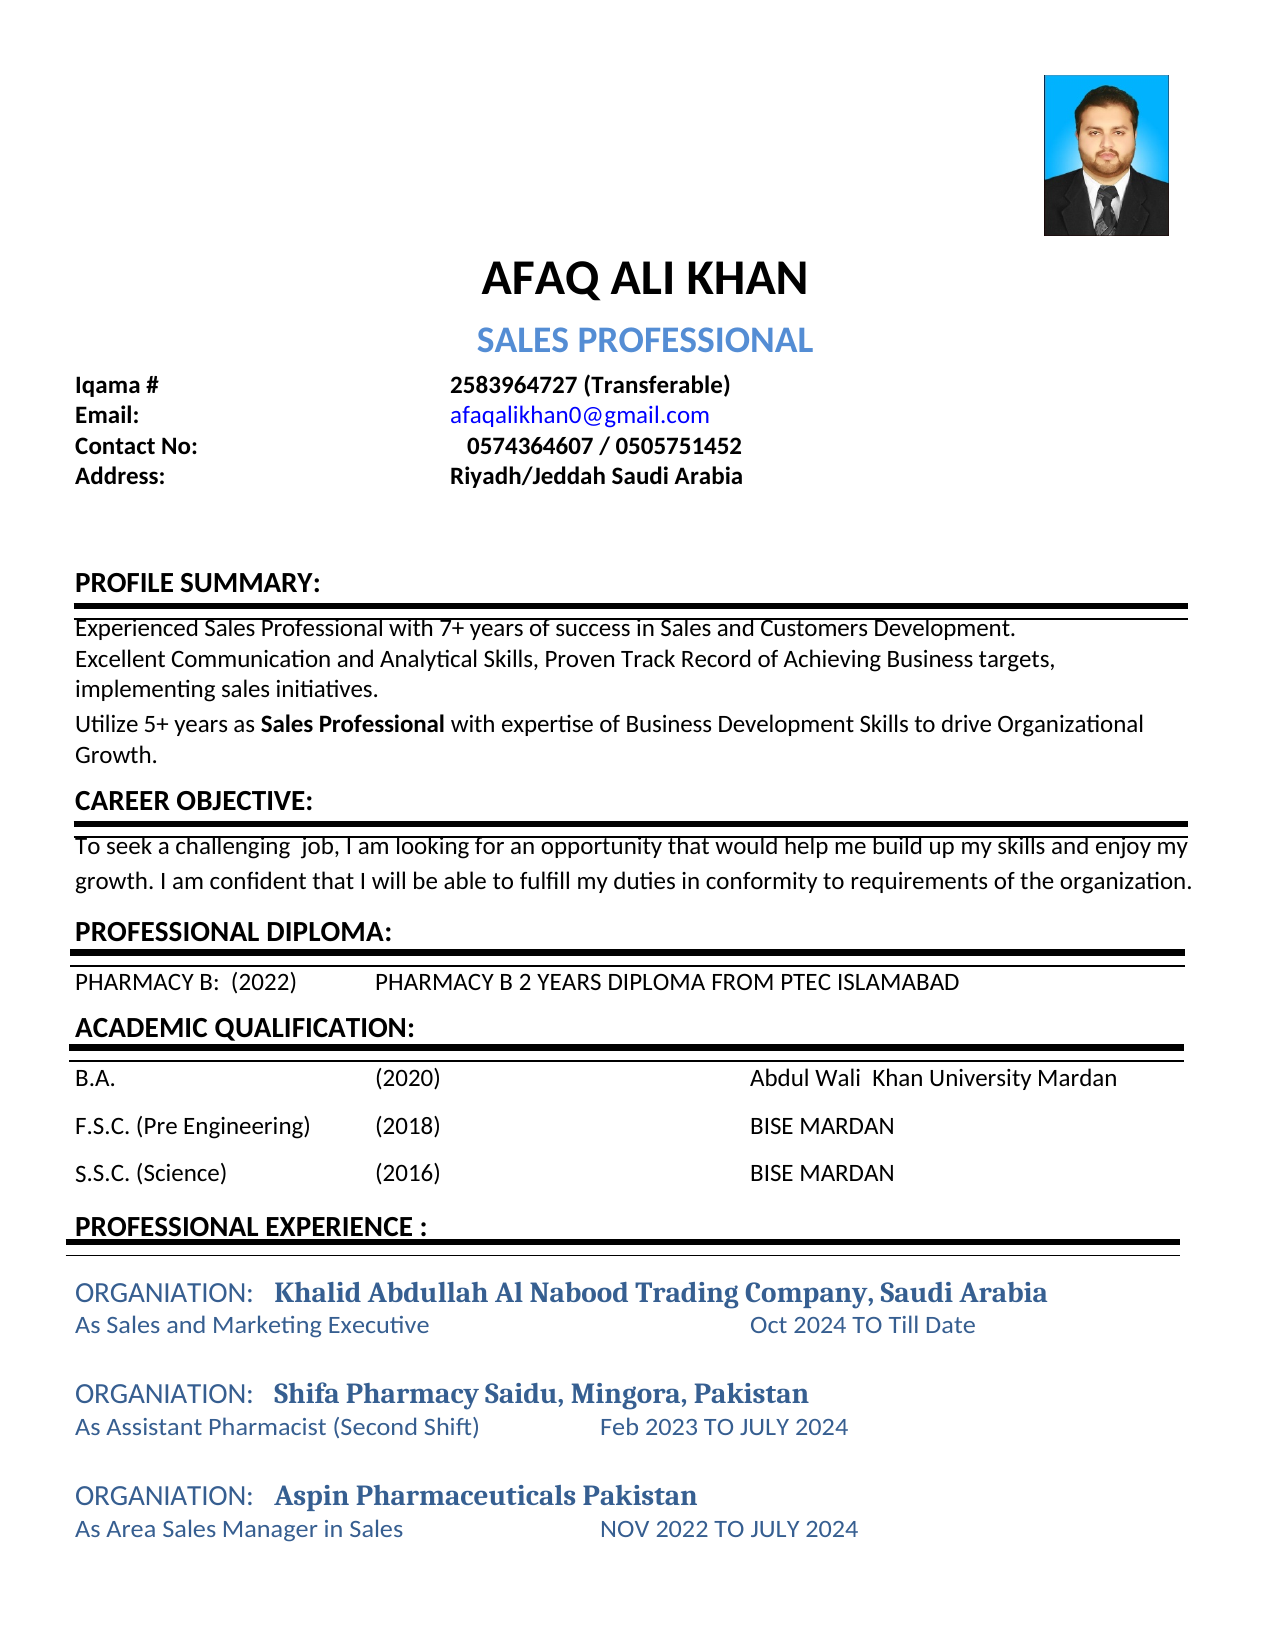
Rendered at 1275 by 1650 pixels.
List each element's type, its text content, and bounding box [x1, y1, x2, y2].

text Excellent Communication and Analytical Skills, Proven Track Record of Achieving Business targets, implementing sales initiatives. [75, 643, 1200, 704]
text S.S.C. (Science) (2016) BISE MARDAN [75, 1157, 1200, 1189]
text ORGANIATION: Khalid Abdullah Al Nabood Trading Company, Saudi Arabia [75, 1274, 1200, 1309]
text To seek a challenging job, I am looking for an opportunity that would help me build up my skills and enjoy my growth. I am confident that I will be able to fulfill my duties in conformity to requirements of the organization. [75, 830, 1200, 896]
text As Sales and Marketing Executive Oct 2024 TO Till Date [75, 1309, 1200, 1340]
text ORGANIATION: Aspin Pharmaceuticals Pakistan [75, 1477, 1200, 1513]
text SALES PROFESSIONAL [75, 316, 1215, 362]
text Contact No: 0574364607 / 0505751452 [75, 430, 1202, 460]
text PHARMACY B: (2022) PHARMACY B 2 YEARS DIPLOMA FROM PTEC ISLAMABAD [75, 966, 1200, 997]
text Iqama # 2583964727 (Transferable) [75, 369, 1230, 399]
picture [1044, 77, 1169, 236]
text PROFESSIONAL DIPLOMA: [75, 913, 1200, 948]
text As Area Sales Manager in Sales NOV 2022 TO JULY 2024 [75, 1513, 1200, 1543]
text Experienced Sales Professional with 7+ years of success in Sales and Customers Development. [75, 612, 1200, 643]
text B.A. (2020) Abdul Wali Khan University Mardan [75, 1062, 1200, 1093]
text CAREER OBJECTIVE: [75, 782, 1202, 818]
text F.S.C. (Pre Engineering) (2018) BISE MARDAN [75, 1110, 1200, 1141]
text ACADEMIC QUALIFICATION: [75, 1009, 1200, 1045]
text ORGANIATION: Shifa Pharmacy Saidu, Mingora, Pakistan [75, 1376, 1200, 1411]
text Email: afaqalikhan0@gmail.com [75, 399, 1230, 430]
text PROFILE SUMMARY: [75, 564, 1202, 600]
text PROFESSIONAL EXPERIENCE : [75, 1206, 1200, 1243]
text Utilize 5+ years as Sales Professional with expertise of Business Development Skills to drive Organizational Growth. [75, 708, 1202, 769]
text As Assistant Pharmacist (Second Shift) Feb 2023 TO JULY 2024 [75, 1411, 1200, 1442]
text AFAQ ALI KHAN [75, 246, 1215, 307]
text Address: Riyadh/Jeddah Saudi Arabia [75, 460, 1202, 491]
